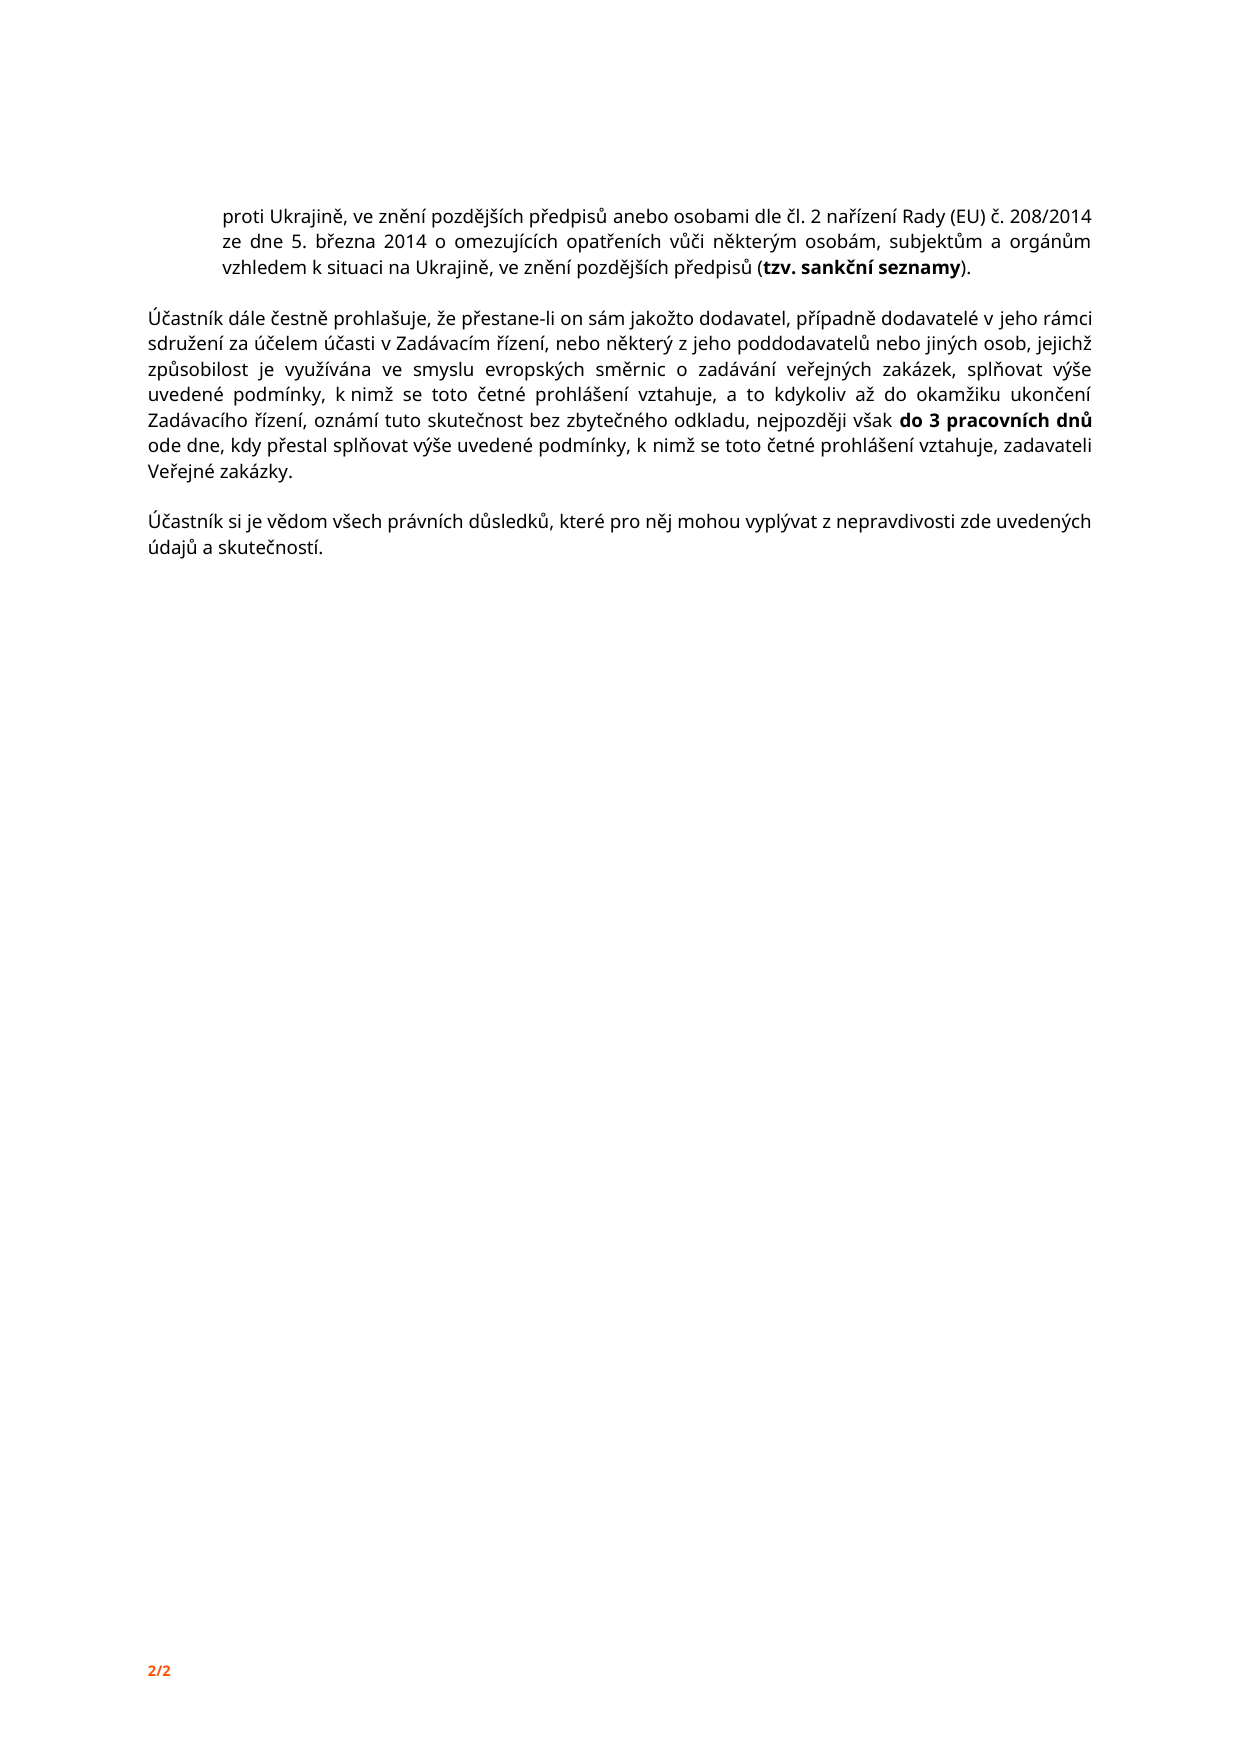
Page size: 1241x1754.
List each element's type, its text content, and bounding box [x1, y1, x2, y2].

text Účastník si je vědom všech právních důsledků, které pro něj mohou vyplývat z nepravdivosti zde uvedených údajů a skutečností. [148, 508, 1093, 559]
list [185, 203, 1093, 280]
text Účastník dále čestně prohlašuje, že přestane-li on sám jakožto dodavatel, případně dodavatelé v jeho rámci sdružení za účelem účasti v Zadávacím řízení, nebo některý z jeho poddodavatelů nebo jiných osob, jejichž způsobilost je využívána ve smyslu evropských směrnic o zadávání veřejných zakázek, splňovat výše uvedené podmínky, k nimž se toto četné prohlášení vztahuje, a to kdykoliv až do okamžiku ukončení Zadávacího řízení, oznámí tuto skutečnost bez zbytečného odkladu, nejpozději však do 3 pracovních dnů ode dne, kdy přestal splňovat výše uvedené podmínky, k nimž se toto četné prohlášení vztahuje, zadavateli Veřejné zakázky. [148, 305, 1093, 483]
